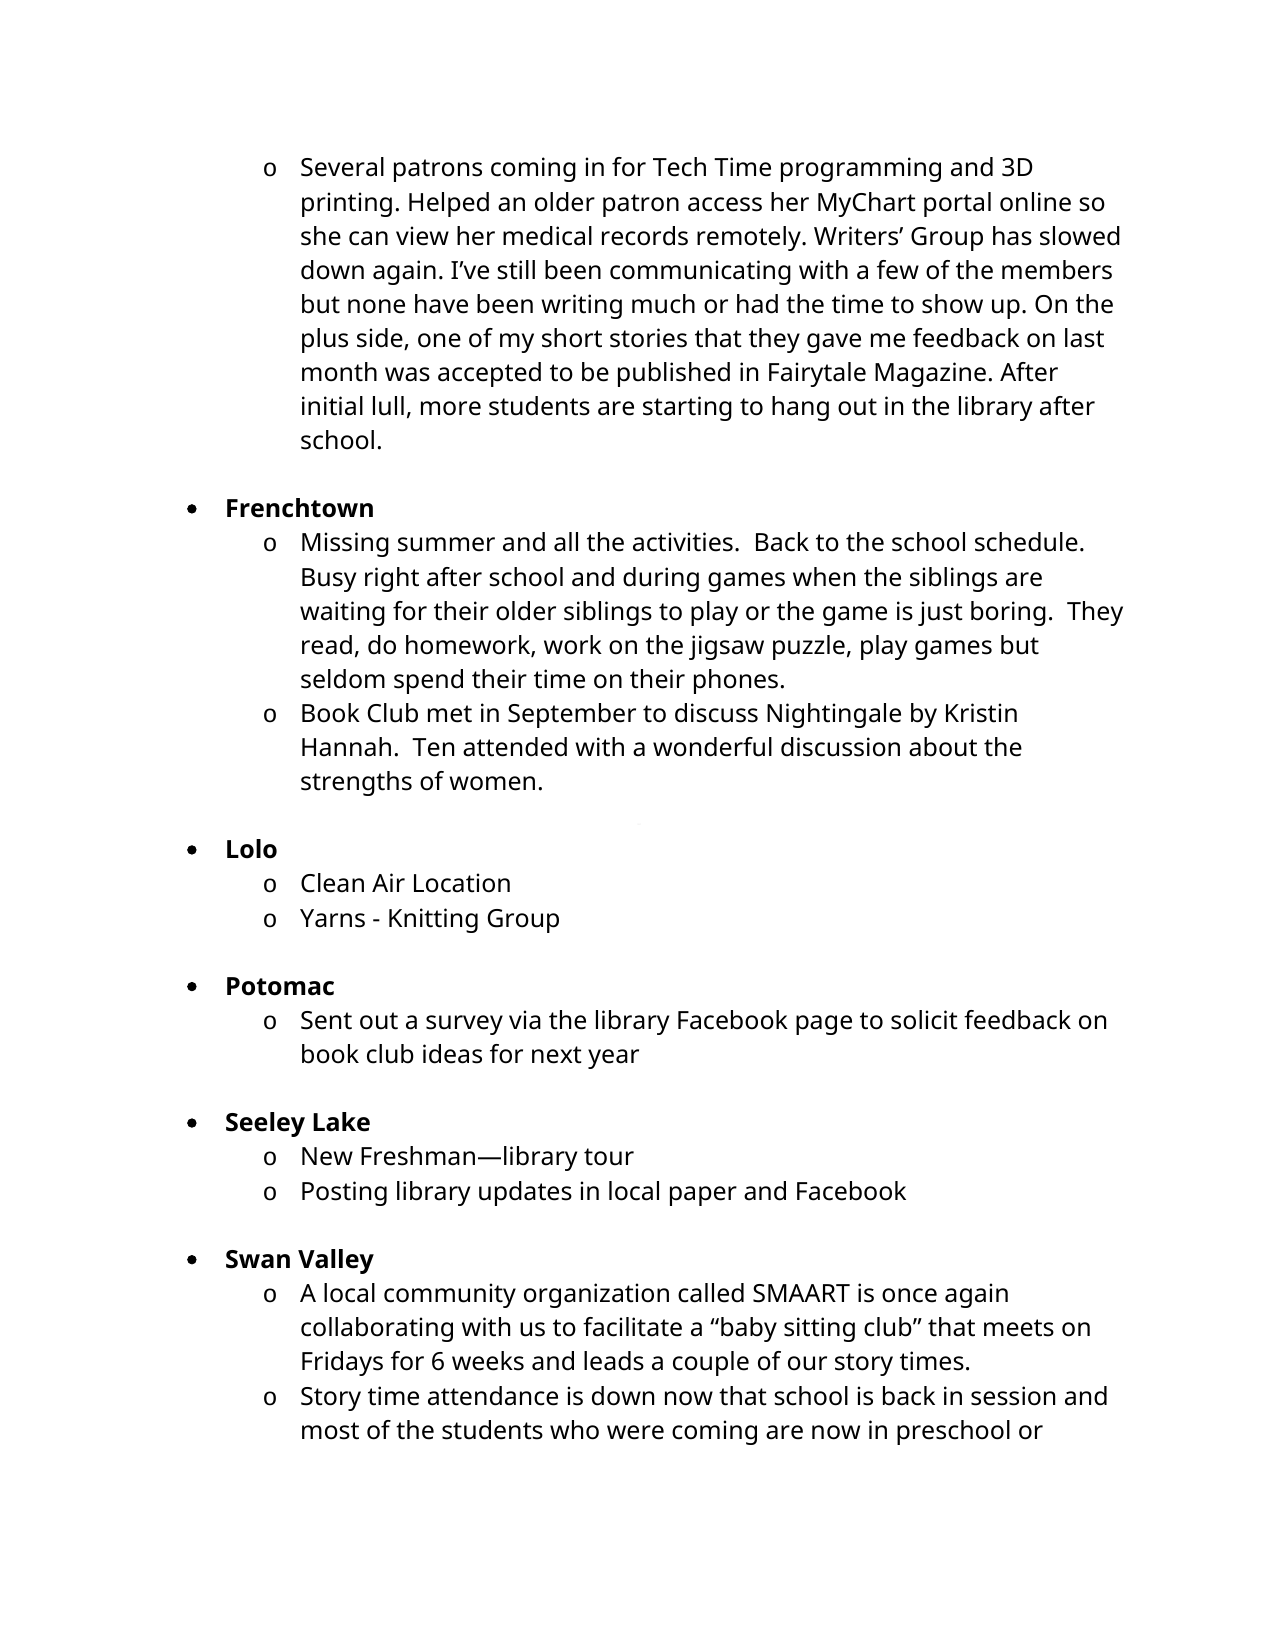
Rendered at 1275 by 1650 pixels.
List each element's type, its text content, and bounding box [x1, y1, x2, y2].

list Several patrons coming in for Tech Time programming and 3D printing. Helped an older patron access her MyChart portal online so she can view her medical records remotely. Writers’ Group has slowed down again. I’ve still been communicating with a few of the members but none have been writing much or had the time to show up. On the plus side, one of my short stories that they gave me feedback on last month was accepted to be published in Fairytale Magazine. After initial lull, more students are starting to hang out in the library after school. [262, 150, 1125, 457]
list Seeley Lake [187, 1105, 1125, 1139]
list Sent out a survey via the library Facebook page to solicit feedback on book club ideas for next year [262, 1003, 1125, 1071]
list Clean Air Location [262, 866, 1125, 900]
list A local community organization called SMAART is once again collaborating with us to facilitate a “baby sitting club” that meets on Fridays for 6 weeks and leads a couple of our story times. [262, 1276, 1125, 1378]
list Potomac [187, 968, 1125, 1003]
list Missing summer and all the activities. Back to the school schedule. Busy right after school and during games when the siblings are waiting for their older siblings to play or the game is just boring. They read, do homework, work on the jigsaw puzzle, play games but seldom spend their time on their phones. [262, 525, 1125, 695]
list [262, 1378, 1125, 1446]
list Book Club met in September to discuss Nightingale by Kristin Hannah. Ten attended with a wonderful discussion about the strengths of women. [262, 695, 1125, 798]
list Frenchtown [187, 491, 1125, 525]
list Lolo [187, 832, 1125, 866]
list Yarns - Knitting Group [262, 900, 1125, 934]
list Swan Valley [187, 1242, 1125, 1276]
list Posting library updates in local paper and Facebook [262, 1173, 1125, 1208]
list New Freshman—library tour [262, 1139, 1125, 1173]
